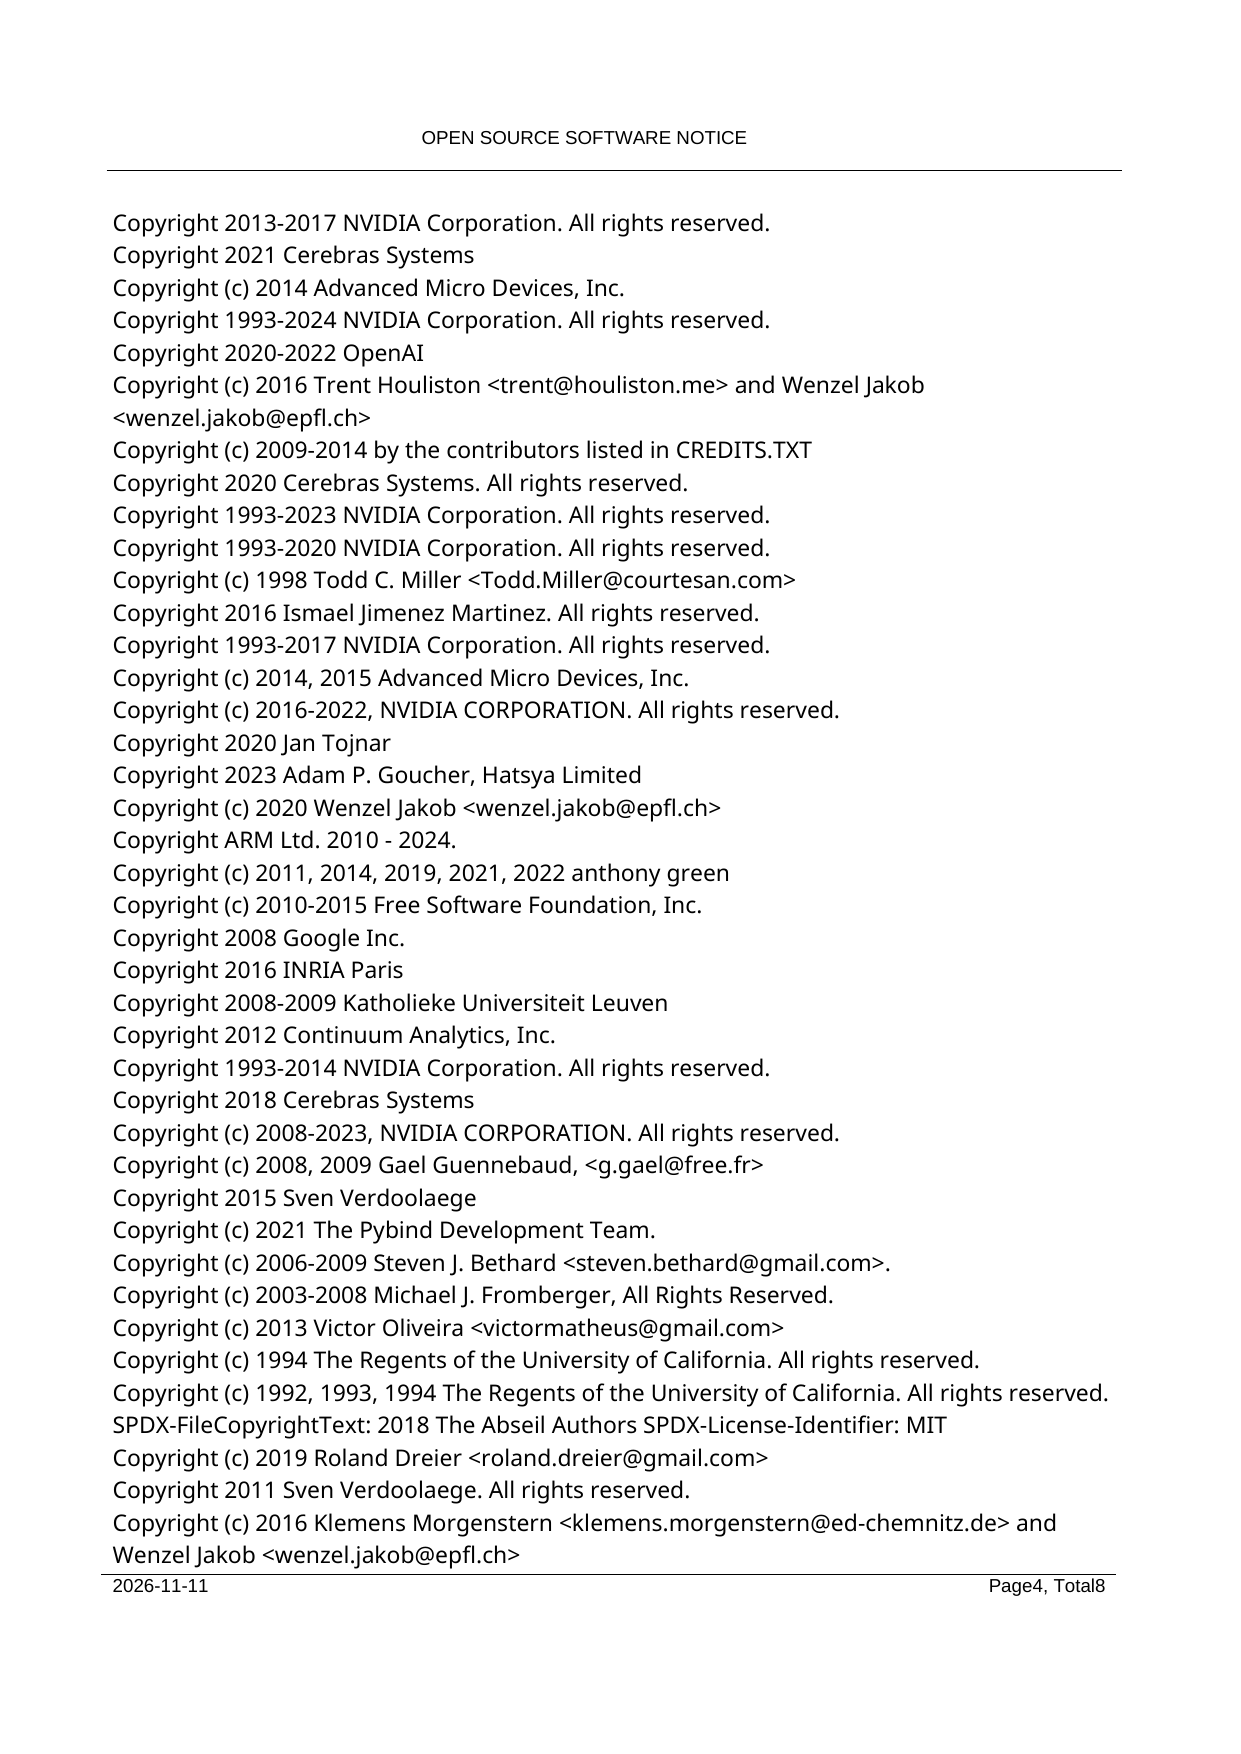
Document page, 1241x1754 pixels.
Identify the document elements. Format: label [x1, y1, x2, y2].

text [112, 206, 1128, 1571]
